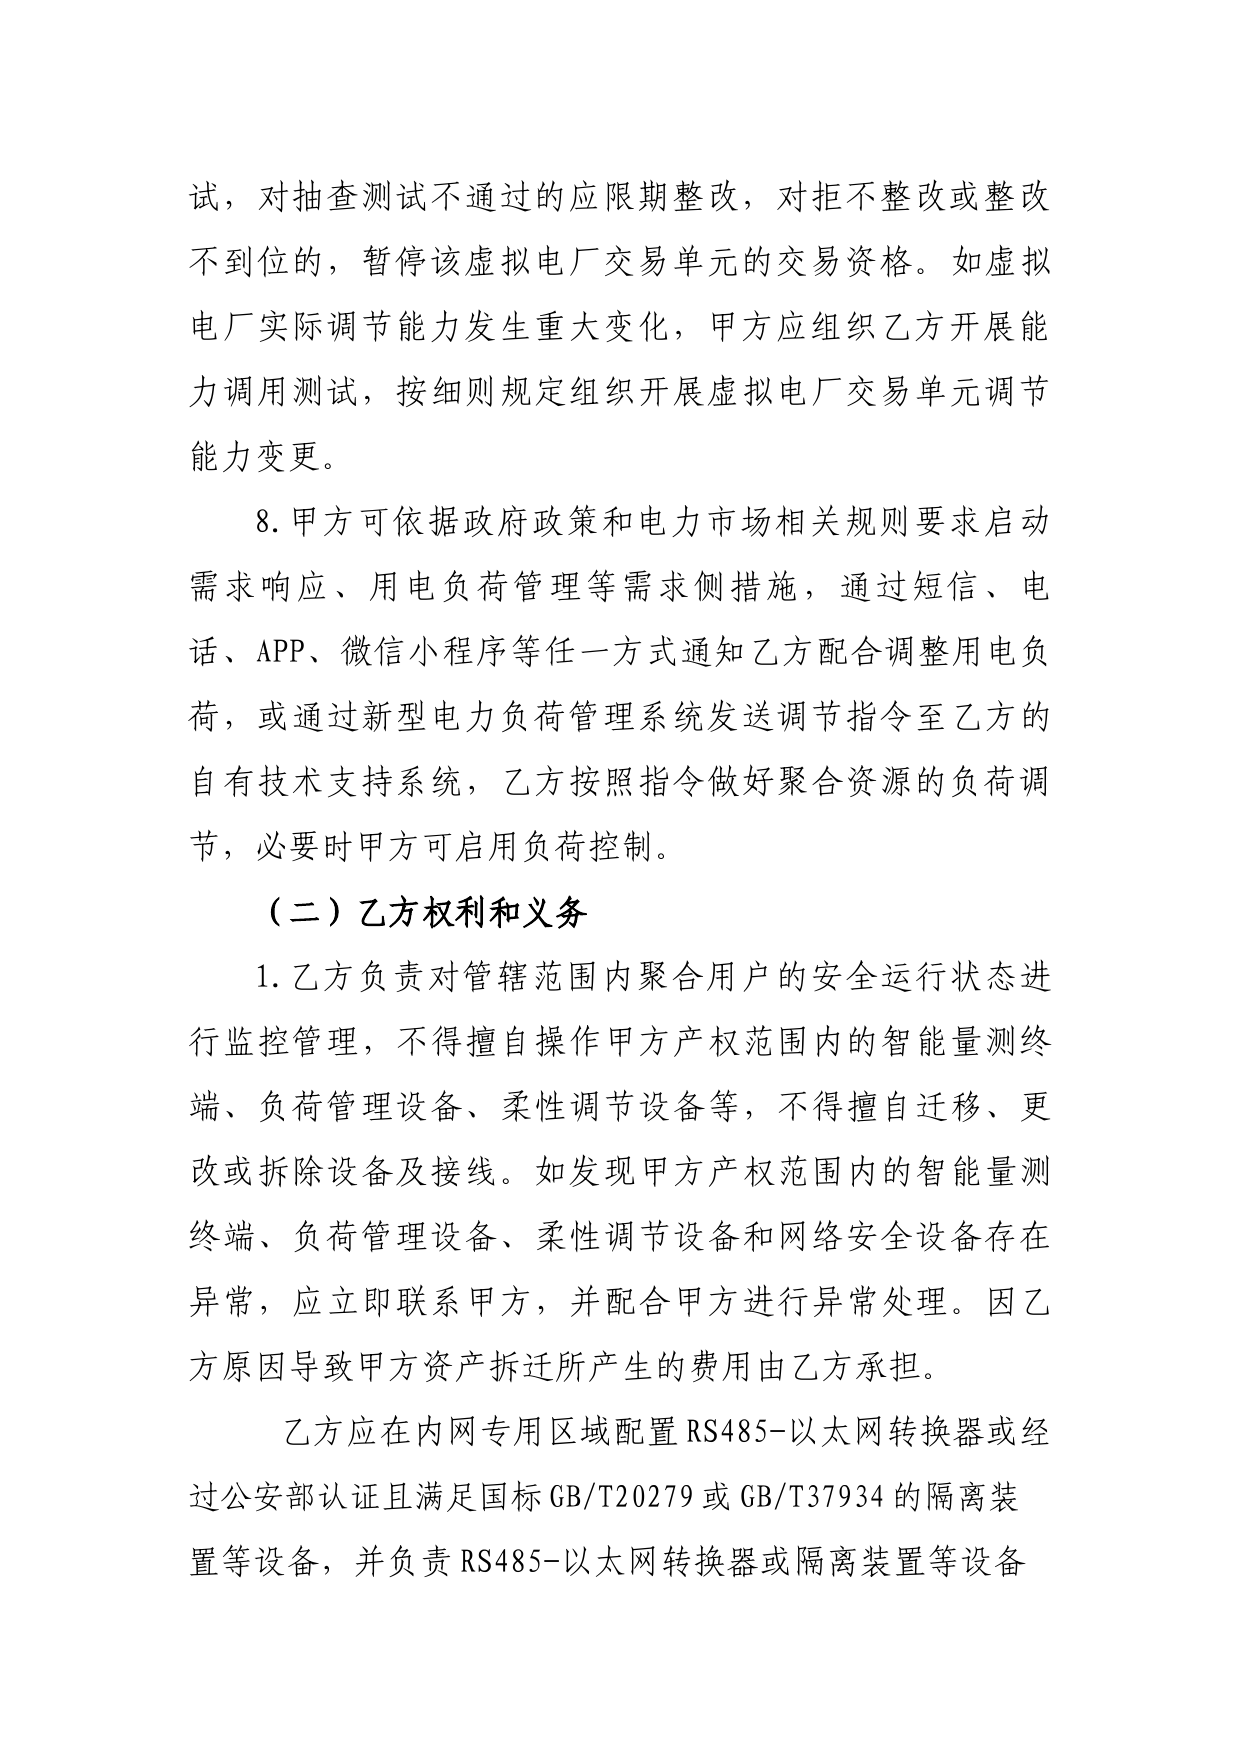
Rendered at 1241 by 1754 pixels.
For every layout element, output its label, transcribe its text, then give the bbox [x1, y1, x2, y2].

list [187, 162, 1053, 487]
list 甲方可依据政府政策和电力市场相关规则要求启动需求响应、用电负荷管理等需求侧措施，通过短信、电话、APP、微信小程序等任一方式通知乙方配合调整用电负荷，或通过新型电力负荷管理系统发送调节指令至乙方的自有技术支持系统，乙方按照指令做好聚合资源的负荷调节，必要时甲方可启用负荷控制。 [187, 487, 1053, 877]
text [187, 1397, 1053, 1592]
list 乙方负责对管辖范围内聚合用户的安全运行状态进行监控管理，不得擅自操作甲方产权范围内的智能量测终端、负荷管理设备、柔性调节设备等，不得擅自迁移、更改或拆除设备及接线。如发现甲方产权范围内的智能量测终端、负荷管理设备、柔性调节设备和网络安全设备存在异常，应立即联系甲方，并配合甲方进行异常处理。因乙方原因导致甲方资产拆迁所产生的费用由乙方承担。 [188, 942, 1053, 1397]
text （二）乙方权利和义务 [187, 877, 1053, 942]
